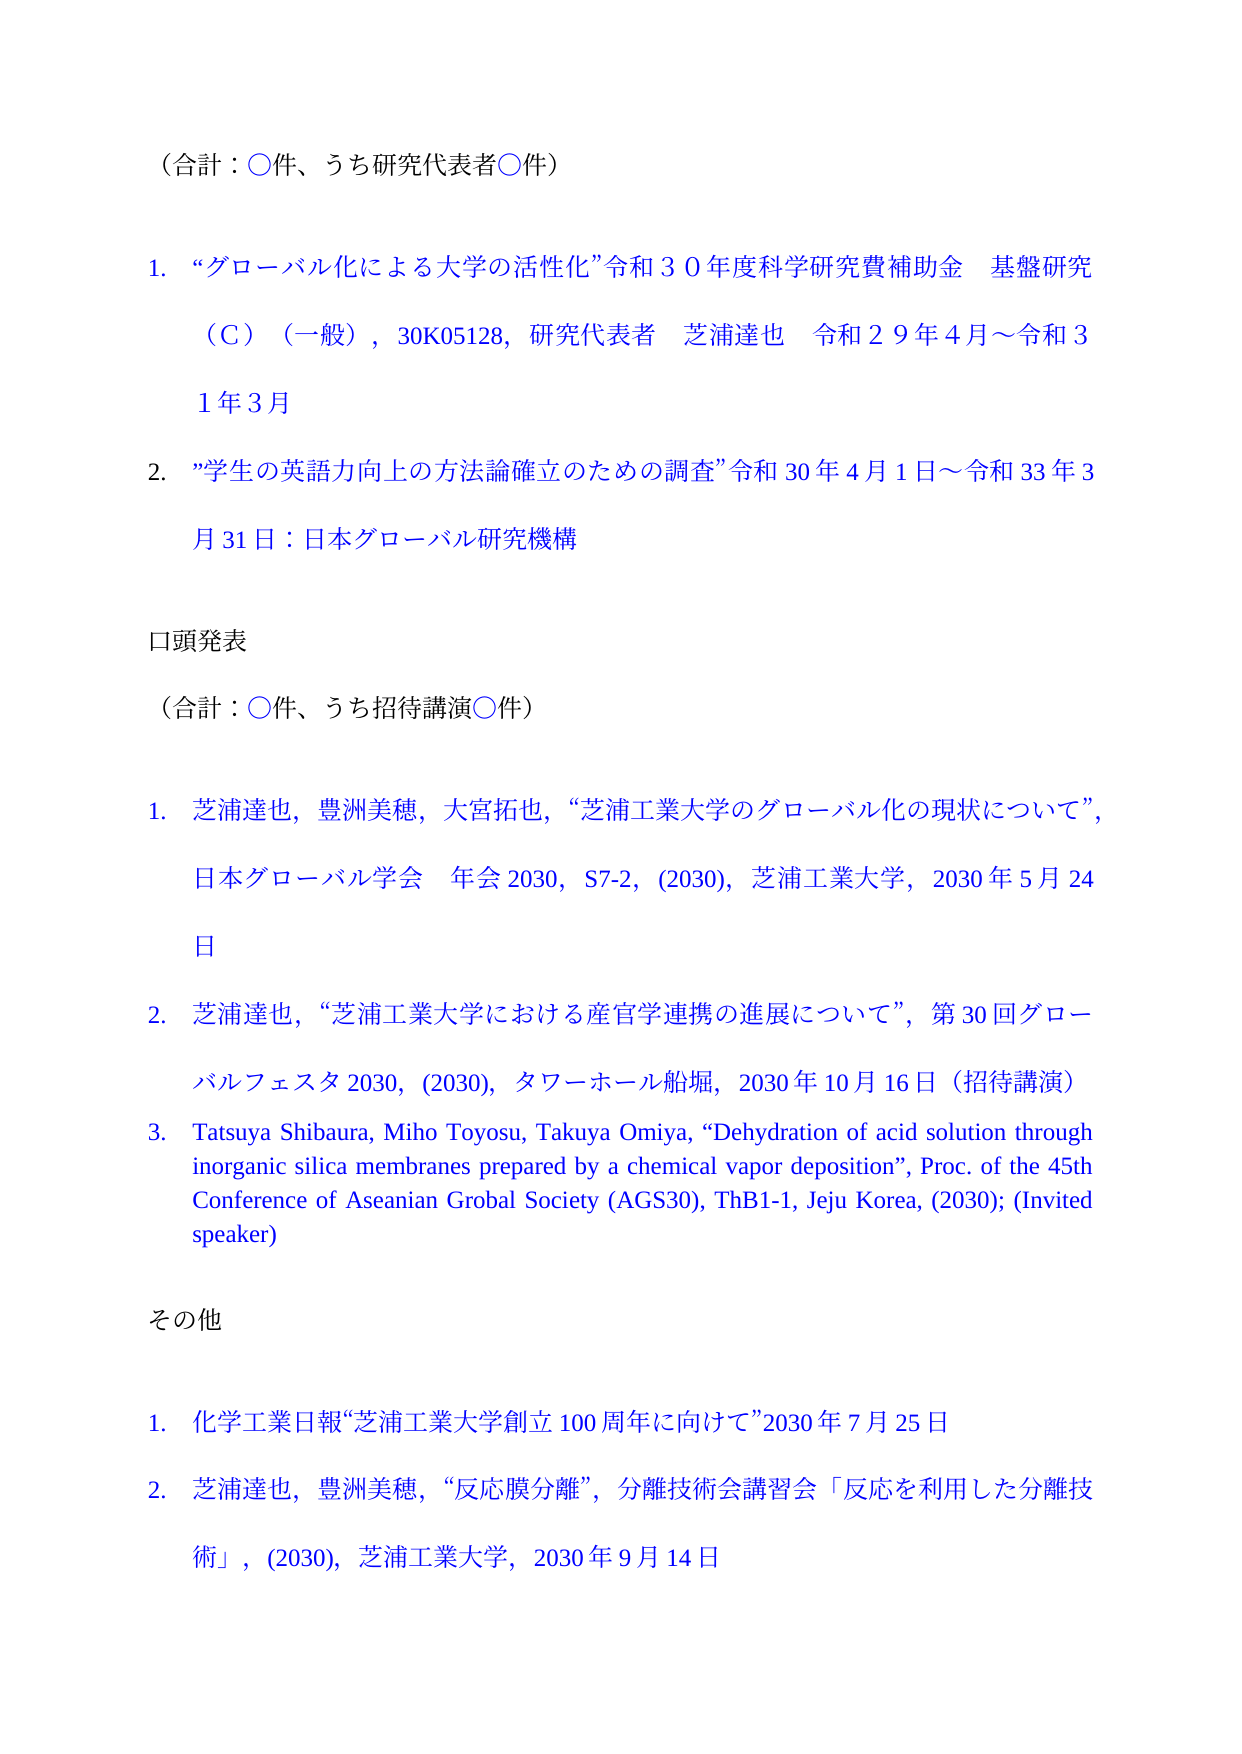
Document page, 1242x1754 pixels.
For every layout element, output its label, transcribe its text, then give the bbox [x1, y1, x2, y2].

text その他 [148, 1284, 1094, 1352]
list 芝浦達也，豊洲美穂，“反応膜分離”，分離技術会講習会「反応を利用した分離技術」，(2030)，芝浦工業大学，2030年9月14日 [148, 1454, 1094, 1590]
list 芝浦達也，豊洲美穂，大宮拓也，“芝浦工業大学のグローバル化の現状について”，日本グローバル学会 年会2030，S7-2，(2030)，芝浦工業大学，2030年5月24日 [148, 775, 1094, 979]
text 口頭発表 [148, 605, 1094, 673]
list 芝浦達也，“芝浦工業大学における産官学連携の進展について”，第30回グローバルフェスタ2030，(2030)，タワーホール船堀，2030年10月16日（招待講演） [148, 979, 1094, 1115]
text （合計：〇件、うち研究代表者〇件） [148, 130, 1094, 198]
list Tatsuya Shibaura, Miho Toyosu, Takuya Omiya, “Dehydration of acid solution through inorganic silica membranes prepared by a chemical vapor deposition”, Proc. of the 45th Conference of Aseanian Grobal Society (AGS30), ThB1-1, Jeju Korea, (2030); (Invited speaker) [148, 1115, 1094, 1251]
list “グローバル化による大学の活性化”令和３０年度科学研究費補助金 基盤研究（Ｃ）（一般），30K05128，研究代表者 芝浦達也 令和２９年４月～令和３１年３月 [148, 232, 1094, 436]
list 化学工業日報“芝浦工業大学創立100周年に向けて”2030年7月25日 [148, 1386, 1094, 1454]
list ”学生の英語力向上の方法論確立のための調査”令和30年4月1日～令和33年3月31日：日本グローバル研究機構 [148, 436, 1094, 571]
text （合計：〇件、うち招待講演〇件） [148, 673, 1094, 741]
